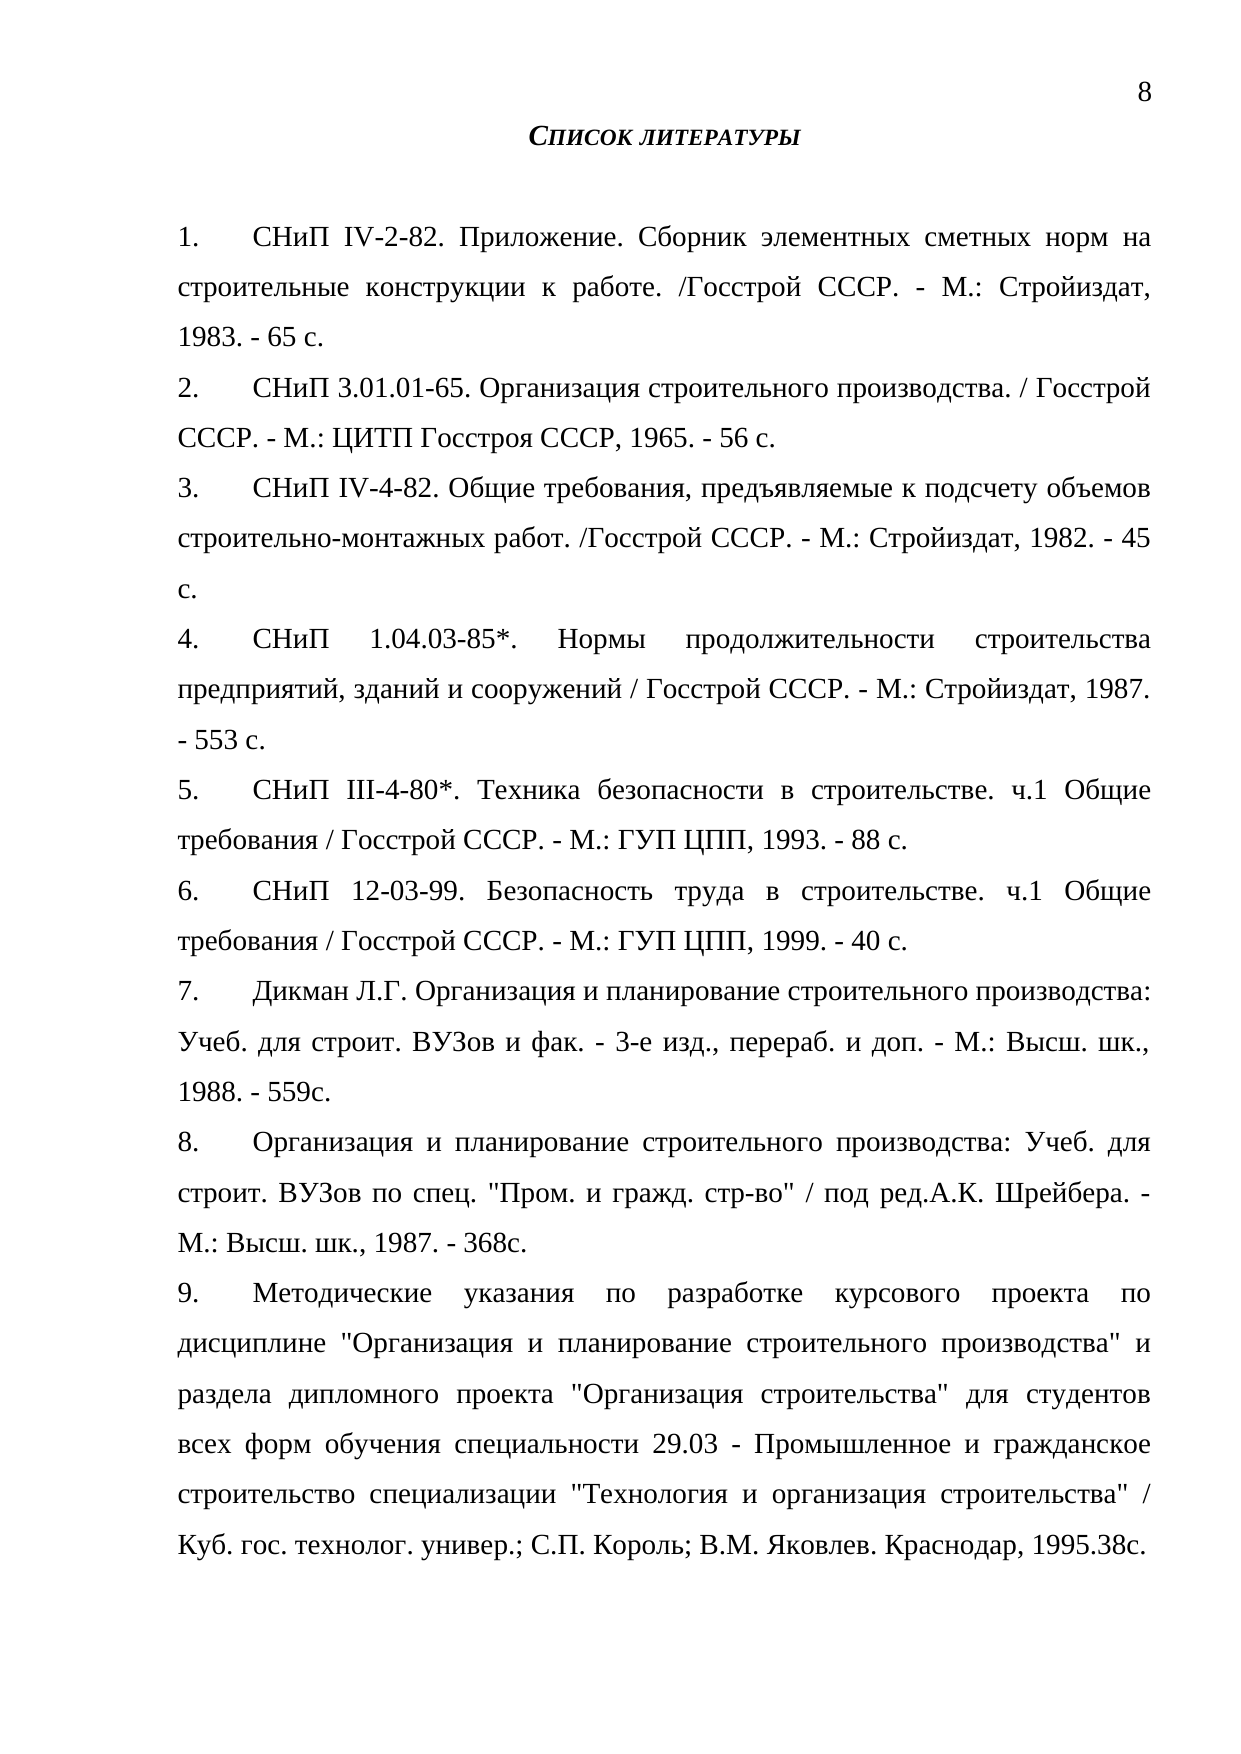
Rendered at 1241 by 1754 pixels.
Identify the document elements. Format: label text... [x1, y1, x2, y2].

text Методические указания по разработке курсового проекта по дисциплине "Организация и планирование строительного производства" и раздела дипломного проекта "Организация строительства" для студентов всех форм обучения специальности 29.03 - Промышленное и гражданское строительство специализации "Технология и организация строительства" / Куб. гос. технолог. универ.; С.П. Король; В.М. Яковлев. Краснодар, 1995.38с. [177, 1275, 1152, 1560]
text Дикман Л.Г. Организация и планирование строительного производства: Учеб. для строит. ВУЗов и фак. - 3-е изд., перераб. и доп. - М.: Высш. шк., 1988. - 559с. [177, 973, 1152, 1108]
subtitle Список литературы [177, 118, 1152, 152]
text СНиП III-4-80*. Техника безопасности в строительстве. ч.1 Общие требования / Госстрой СССР. - М.: ГУП ЦПП, 1993. - 88 с. [177, 772, 1152, 856]
text Организация и планирование строительного производства: Учеб. для строит. ВУЗов по спец. "Пром. и гражд. стр-во" / под ред.А.К. Шрейбера. - М.: Высш. шк., 1987. - 368с. [177, 1124, 1152, 1258]
text СНиП 3.01.01-65. Организация строительного производства. / Госстрой СССР. - М.: ЦИТП Госстроя СССР, 1965. - 56 с. [177, 370, 1152, 453]
text СНиП 1.04.03-85*. Нормы продолжительности строительства предприятий, зданий и сооружений / Госстрой СССР. - М.: Стройиздат, 1987. - 553 с. [177, 621, 1152, 755]
text СНиП IV-2-82. Приложение. Сборник элементных сметных норм на строительные конструкции к работе. /Госстрой СССР. - М.: Стройиздат, 1983. - 65 с. [177, 219, 1152, 353]
text СНиП IV-4-82. Общие требования, предъявляемые к подсчету объемов строительно-монтажных работ. /Госстрой СССР. - М.: Стройиздат, 1982. - 45 с. [177, 470, 1152, 604]
text СНиП 12-03-99. Безопасность труда в строительстве. ч.1 Общие требования / Госстрой СССР. - М.: ГУП ЦПП, 1999. - 40 с. [177, 873, 1152, 957]
